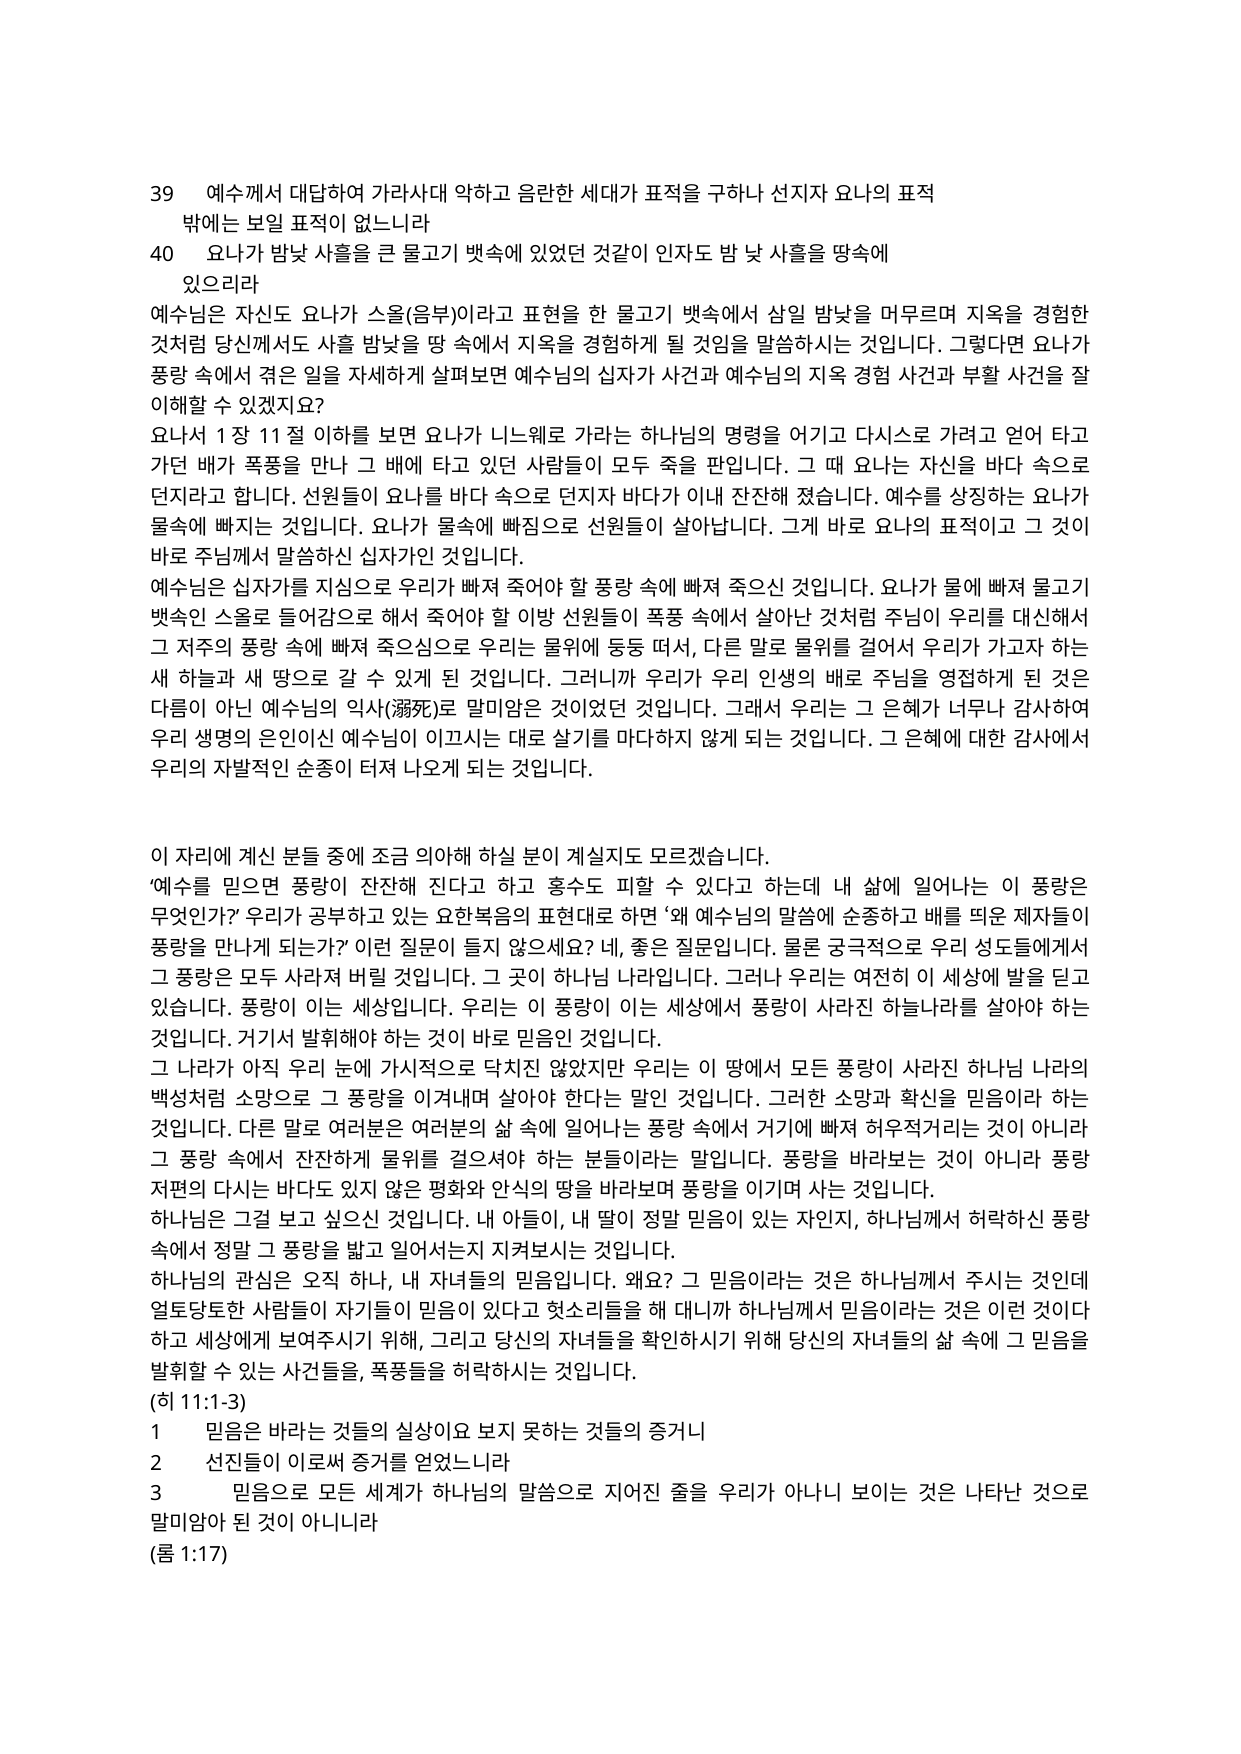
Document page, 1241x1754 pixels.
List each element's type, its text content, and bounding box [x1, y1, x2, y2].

text 2 선진들이 이로써 증거를 얻었느니라 [150, 1446, 1090, 1476]
text 하나님은 그걸 보고 싶으신 것입니다. 내 아들이, 내 딸이 정말 믿음이 있는 자인지, 하나님께서 허락하신 풍랑 속에서 정말 그 풍랑을 밟고 일어서는지 지켜보시는 것입니다. [150, 1203, 1090, 1264]
text 하나님의 관심은 오직 하나, 내 자녀들의 믿음입니다. 왜요? 그 믿음이라는 것은 하나님께서 주시는 것인데 얼토당토한 사람들이 자기들이 믿음이 있다고 헛소리들을 해 대니까 하나님께서 믿음이라는 것은 이런 것이다 하고 세상에게 보여주시기 위해, 그리고 당신의 자녀들을 확인하시기 위해 당신의 자녀들의 삶 속에 그 믿음을 발휘할 수 있는 사건들을, 폭풍들을 허락하시는 것입니다. [150, 1264, 1090, 1385]
text ‘예수를 믿으면 풍랑이 잔잔해 진다고 하고 홍수도 피할 수 있다고 하는데 내 삶에 일어나는 이 풍랑은 무엇인가?’ 우리가 공부하고 있는 요한복음의 표현대로 하면 ‘왜 예수님의 말씀에 순종하고 배를 띄운 제자들이 풍랑을 만나게 되는가?’ 이런 질문이 들지 않으세요? 네, 좋은 질문입니다. 물론 궁극적으로 우리 성도들에게서 그 풍랑은 모두 사라져 버릴 것입니다. 그 곳이 하나님 나라입니다. 그러나 우리는 여전히 이 세상에 발을 딛고 있습니다. 풍랑이 이는 세상입니다. 우리는 이 풍랑이 이는 세상에서 풍랑이 사라진 하늘나라를 살아야 하는 것입니다. 거기서 발휘해야 하는 것이 바로 믿음인 것입니다. [150, 870, 1090, 1052]
text 밖에는 보일 표적이 없느니라 [150, 207, 1090, 238]
text (롬1:17) [150, 1537, 1090, 1567]
text 39 예수께서 대답하여 가라사대 악하고 음란한 세대가 표적을 구하나 선지자 요나의 표적 [150, 177, 1090, 207]
text 예수님은 십자가를 지심으로 우리가 빠져 죽어야 할 풍랑 속에 빠져 죽으신 것입니다. 요나가 물에 빠져 물고기 뱃속인 스올로 들어감으로 해서 죽어야 할 이방 선원들이 폭풍 속에서 살아난 것처럼 주님이 우리를 대신해서 그 저주의 풍랑 속에 빠져 죽으심으로 우리는 물위에 둥둥 떠서, 다른 말로 물위를 걸어서 우리가 가고자 하는 새 하늘과 새 땅으로 갈 수 있게 된 것입니다. 그러니까 우리가 우리 인생의 배로 주님을 영접하게 된 것은 다름이 아닌 예수님의 익사(溺死)로 말미암은 것이었던 것입니다. 그래서 우리는 그 은혜가 너무나 감사하여 우리 생명의 은인이신 예수님이 이끄시는 대로 살기를 마다하지 않게 되는 것입니다. 그 은혜에 대한 감사에서 우리의 자발적인 순종이 터져 나오게 되는 것입니다. [150, 571, 1090, 783]
text 그 나라가 아직 우리 눈에 가시적으로 닥치진 않았지만 우리는 이 땅에서 모든 풍랑이 사라진 하나님 나라의 백성처럼 소망으로 그 풍랑을 이겨내며 살아야 한다는 말인 것입니다. 그러한 소망과 확신을 믿음이라 하는 것입니다. 다른 말로 여러분은 여러분의 삶 속에 일어나는 풍랑 속에서 거기에 빠져 허우적거리는 것이 아니라 그 풍랑 속에서 잔잔하게 물위를 걸으셔야 하는 분들이라는 말입니다. 풍랑을 바라보는 것이 아니라 풍랑 저편의 다시는 바다도 있지 않은 평화와 안식의 땅을 바라보며 풍랑을 이기며 사는 것입니다. [150, 1052, 1090, 1203]
text (히11:1-3) [150, 1385, 1090, 1416]
text 예수님은 자신도 요나가 스올(음부)이라고 표현을 한 물고기 뱃속에서 삼일 밤낮을 머무르며 지옥을 경험한 것처럼 당신께서도 사흘 밤낮을 땅 속에서 지옥을 경험하게 될 것임을 말씀하시는 것입니다. 그렇다면 요나가 풍랑 속에서 겪은 일을 자세하게 살펴보면 예수님의 십자가 사건과 예수님의 지옥 경험 사건과 부활 사건을 잘 이해할 수 있겠지요? [150, 298, 1090, 419]
text 3 믿음으로 모든 세계가 하나님의 말씀으로 지어진 줄을 우리가 아나니 보이는 것은 나타난 것으로 말미암아 된 것이 아니니라 [150, 1476, 1090, 1537]
text 40 요나가 밤낮 사흘을 큰 물고기 뱃속에 있었던 것같이 인자도 밤 낮 사흘을 땅속에 [150, 238, 1090, 268]
text 요나서 1장 11절 이하를 보면 요나가 니느웨로 가라는 하나님의 명령을 어기고 다시스로 가려고 얻어 타고 가던 배가 폭풍을 만나 그 배에 타고 있던 사람들이 모두 죽을 판입니다. 그 때 요나는 자신을 바다 속으로 던지라고 합니다. 선원들이 요나를 바다 속으로 던지자 바다가 이내 잔잔해 졌습니다. 예수를 상징하는 요나가 물속에 빠지는 것입니다. 요나가 물속에 빠짐으로 선원들이 살아납니다. 그게 바로 요나의 표적이고 그 것이 바로 주님께서 말씀하신 십자가인 것입니다. [150, 419, 1090, 571]
text 있으리라 [150, 268, 1090, 298]
text 1 믿음은 바라는 것들의 실상이요 보지 못하는 것들의 증거니 [150, 1416, 1090, 1446]
text 이 자리에 계신 분들 중에 조금 의아해 하실 분이 계실지도 모르겠습니다. [150, 840, 1090, 870]
